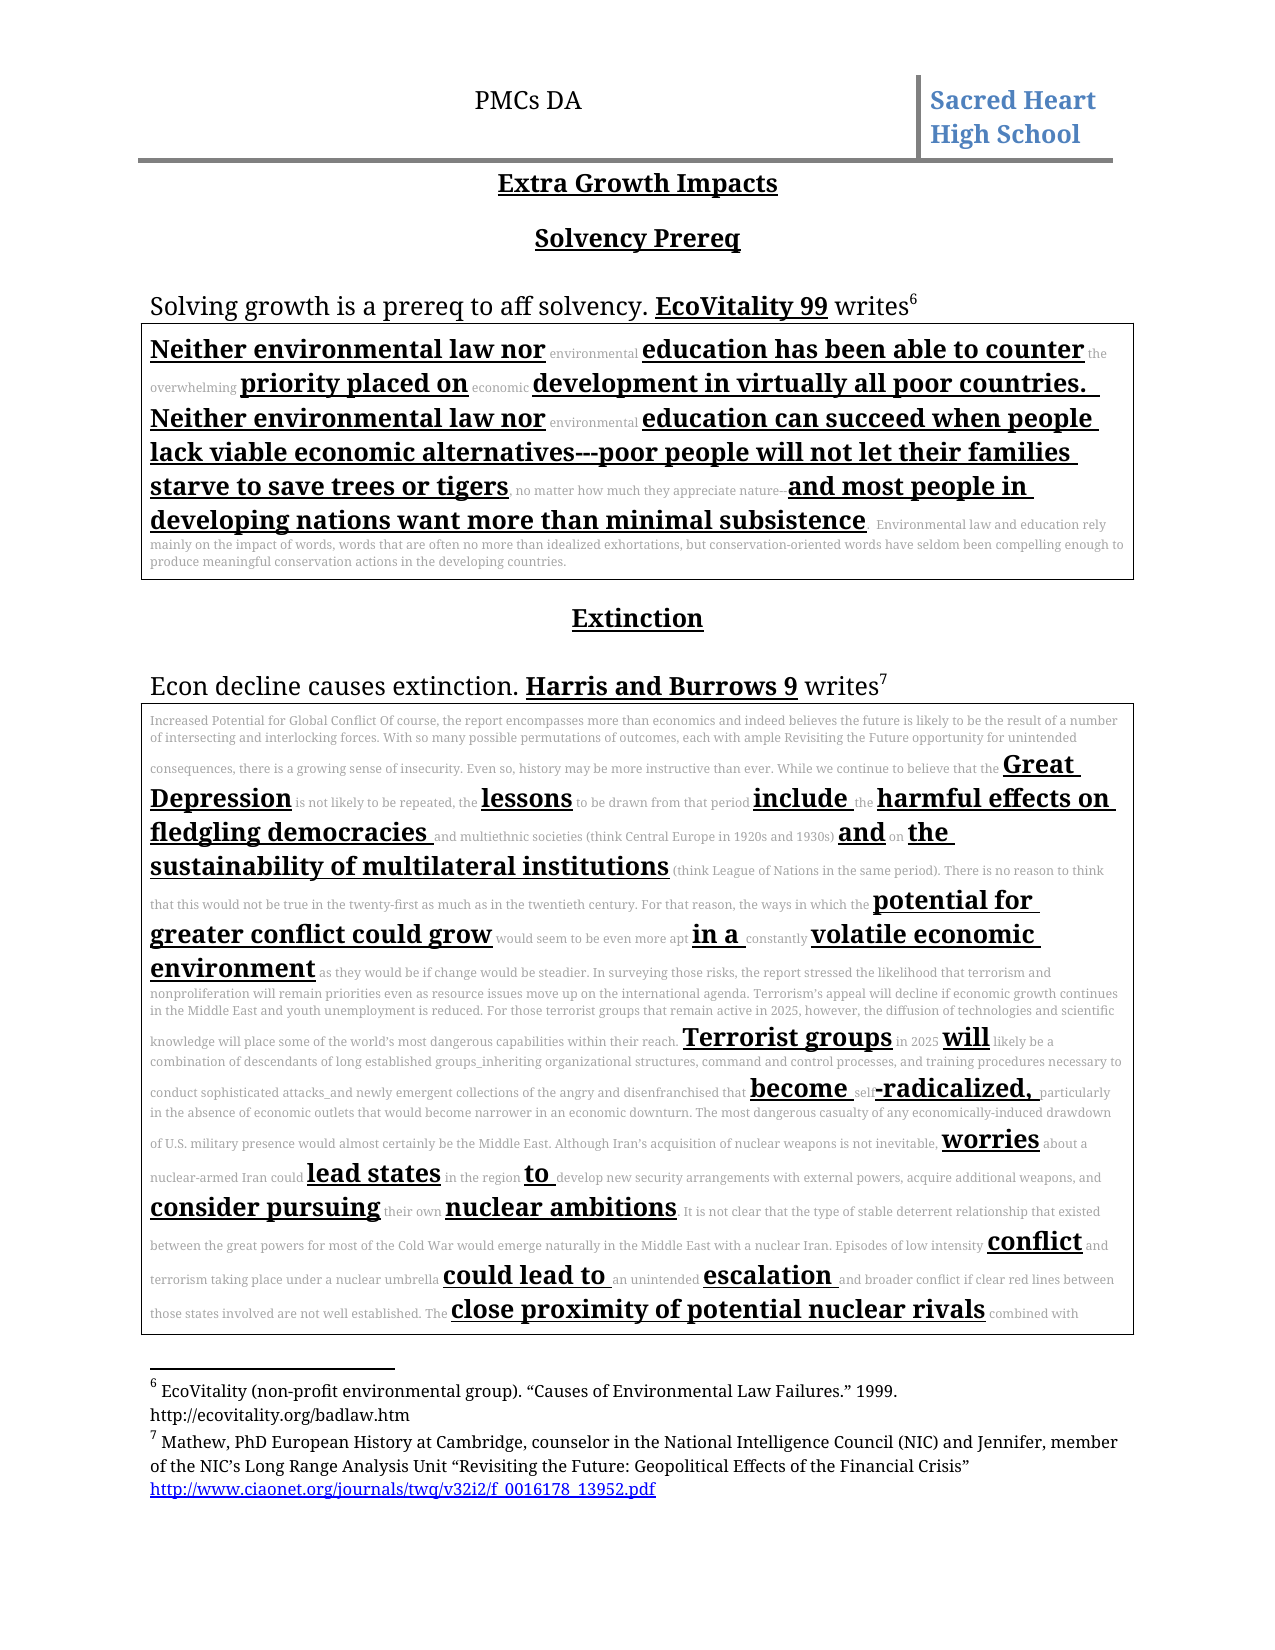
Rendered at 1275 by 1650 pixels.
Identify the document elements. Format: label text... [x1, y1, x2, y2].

text Neither environmental law nor environmental education has been able to counter the overwhelming priority placed on economic development in virtually all poor countries. Neither environmental law nor environmental education can succeed when people lack viable economic alternatives---poor people will not let their families starve to save trees or tigers, no matter how much they appreciate nature--and most people in developing nations want more than minimal subsistence. Environmental law and education rely mainly on the impact of words, words that are often no more than idealized exhortations, but conservation-oriented words have seldom been compelling enough to produce meaningful conservation actions in the developing countries. [142, 324, 1133, 579]
subtitle Extra Growth Impacts [150, 166, 1125, 200]
subtitle Extinction [150, 601, 1125, 635]
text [142, 704, 1133, 1334]
text Solving growth is a prereq to aff solvency. EcoVitality 99 writes [150, 289, 1125, 323]
subtitle Solvency Prereq [150, 221, 1125, 254]
text Econ decline causes extinction. Harris and Burrows 9 writes [150, 669, 1125, 703]
